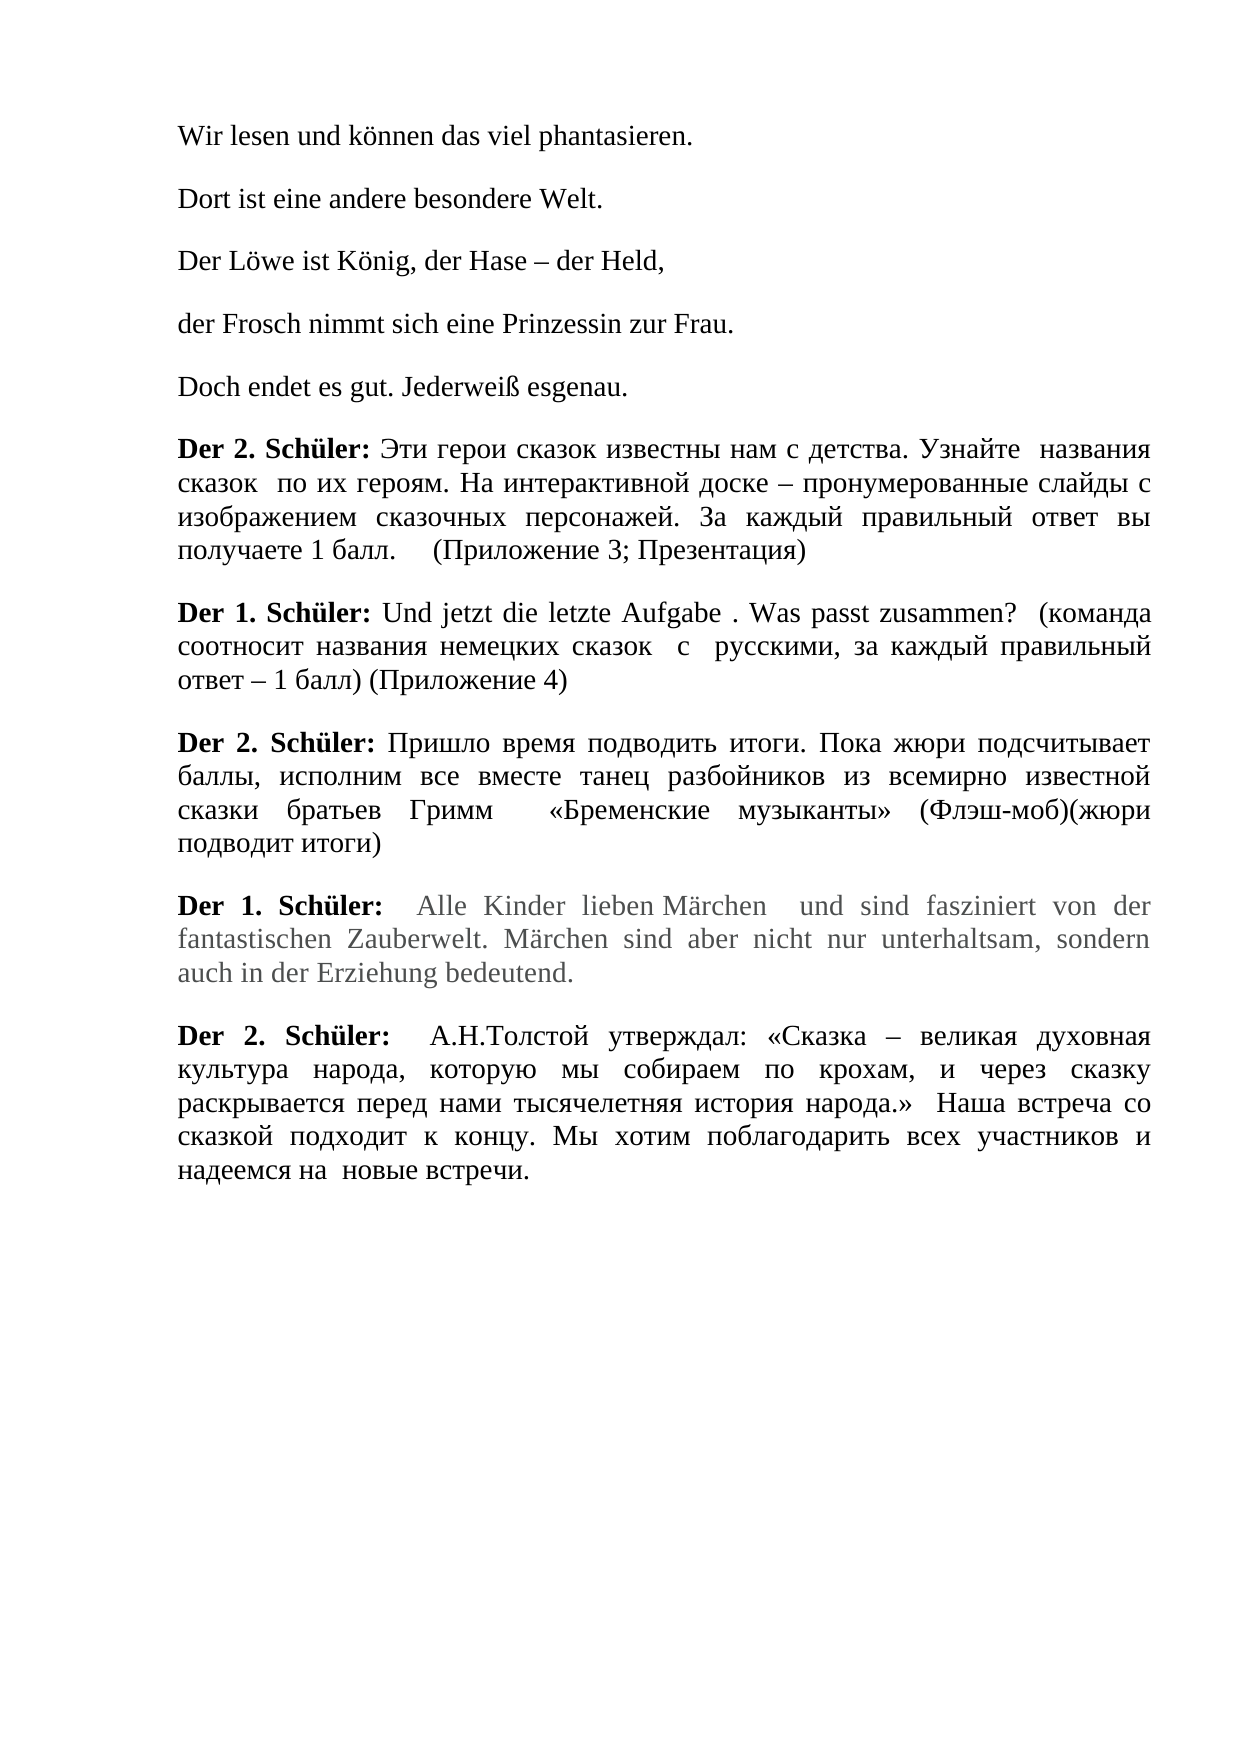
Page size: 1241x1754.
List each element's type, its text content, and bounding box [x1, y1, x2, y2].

text Der 2. Schüler: Эти герои сказок известны нам с детства. Узнайте названия сказок по их героям. На интерактивной доске – пронумерованные слайды с изображением сказочных персонажей. За каждый правильный ответ вы получаете 1 балл. (Приложение 3; Презентация) [177, 432, 1152, 566]
text der Frosch nimmt sich eine Prinzessin zur Frau. [177, 306, 1152, 340]
text Dort ist eine andere besondere Welt. [177, 181, 1152, 214]
text Der 1. Schüler: Alle Kinder lieben Märchen und sind fasziniert von der fantastischen Zauberwelt. Märchen sind aber nicht nur unterhaltsam, sondern auch in der Erziehung bedeutend. [177, 888, 1152, 989]
text Der 2. Schüler: Пришло время подводить итоги. Пока жюри подсчитывает баллы, исполним все вместе танец разбойников из всемирно известной сказки братьев Гримм «Бременские музыканты» (Флэш-моб)(жюри подводит итоги) [177, 725, 1152, 859]
text Wir lesen und können das viel phantasieren. [177, 118, 1152, 152]
text Der 1. Schüler: Und jetzt die letzte Aufgabe . Was passt zusammen? (команда соотносит названия немецких сказок с русскими, за каждый правильный ответ – 1 балл) (Приложение 4) [177, 595, 1152, 696]
text Der 2. Schüler: А.Н.Толстой утверждал: «Сказка – великая духовная культура народа, которую мы собираем по крохам, и через сказку раскрывается перед нами тысячелетняя история народа.» Наша встреча со сказкой подходит к концу. Мы хотим поблагодарить всех участников и надеемся на новые встречи. [177, 1018, 1152, 1186]
text Doch endet es gut. Jederweiß esgenau. [177, 369, 1152, 402]
text Der Löwe ist König, der Hase – der Held, [177, 243, 1152, 277]
